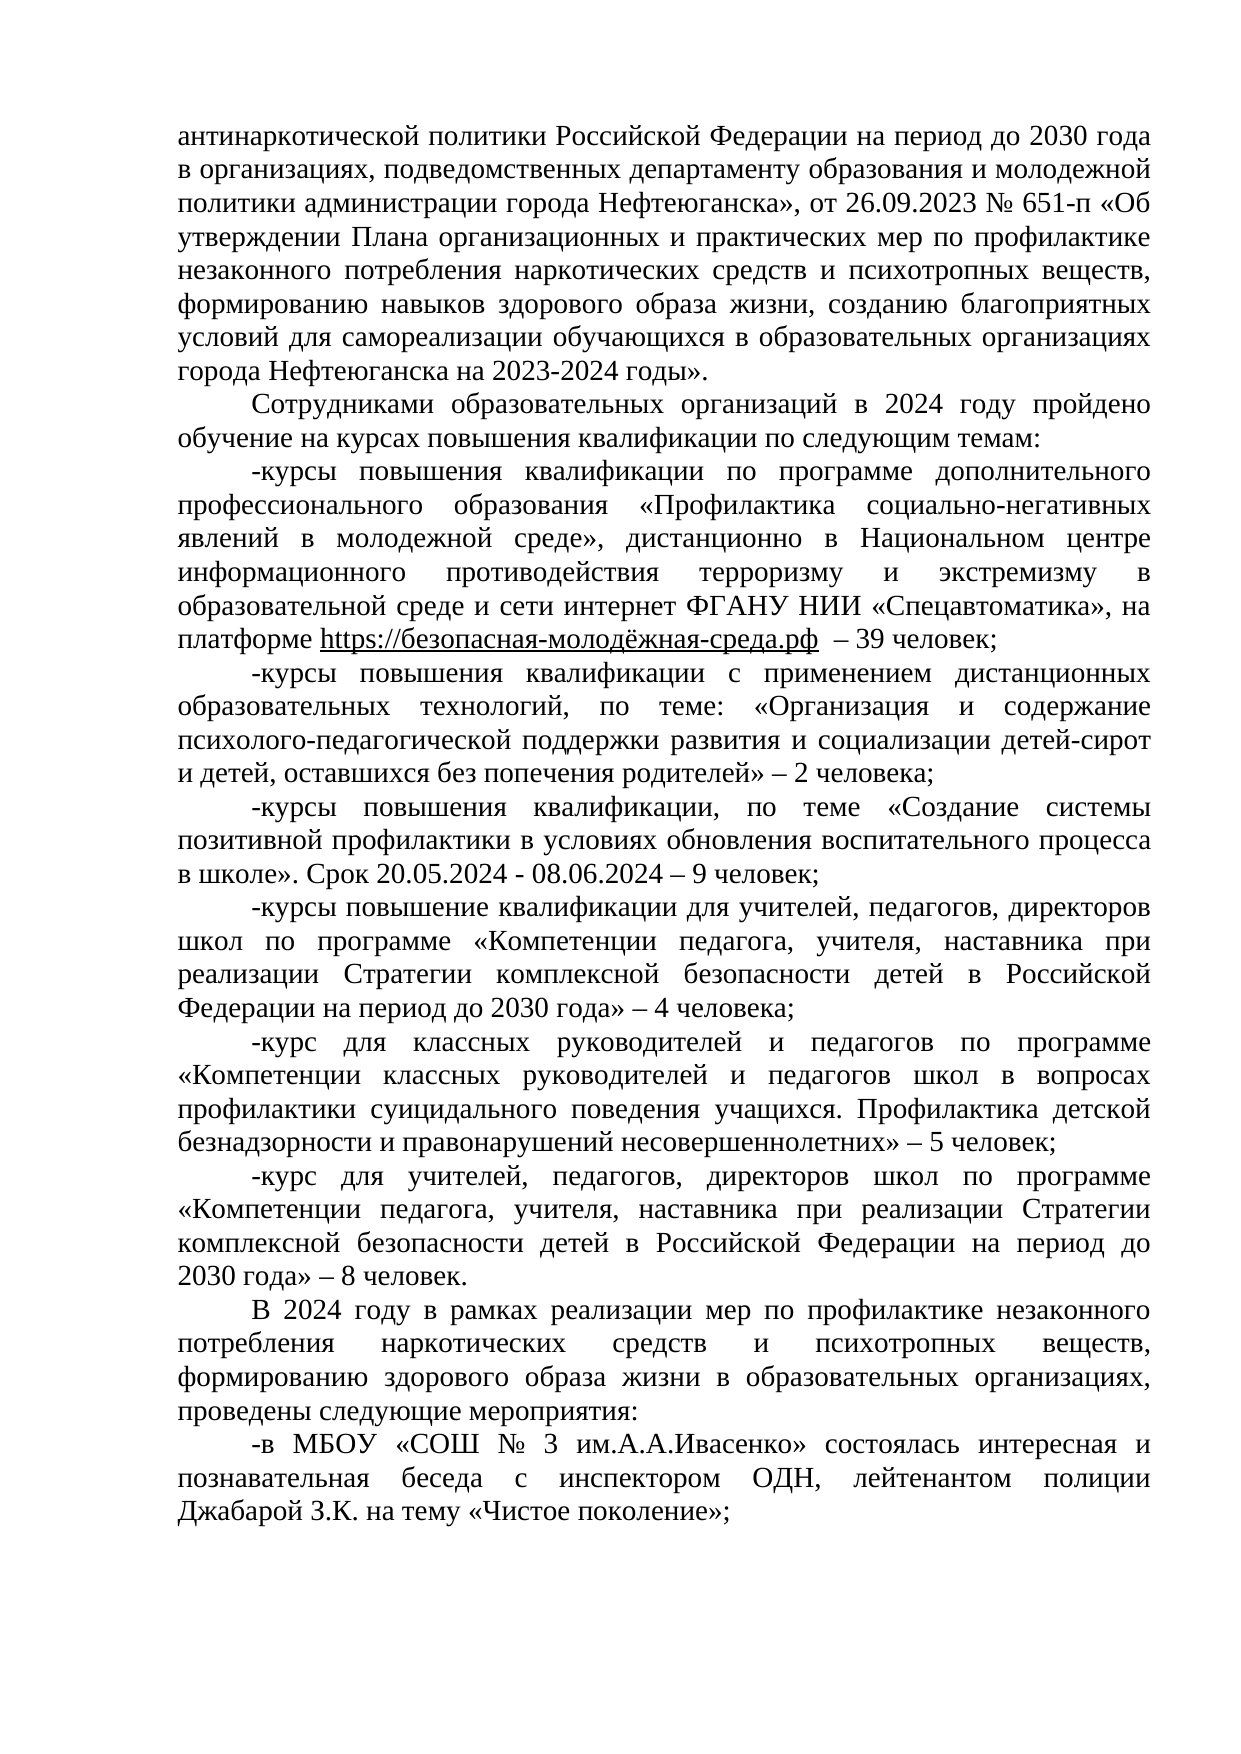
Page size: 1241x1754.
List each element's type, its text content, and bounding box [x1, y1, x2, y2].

text -курсы повышения квалификации по программе дополнительного профессионального образования «Профилактика социально-негативных явлений в молодежной среде», дистанционно в Национальном центре информационного противодействия терроризму и экстремизму в образовательной среде и сети интернет ФГАНУ НИИ «Спецавтоматика», на платформе https://безопасная-молодёжная-среда.рф – 39 человек; [177, 453, 1152, 655]
text -курсы повышения квалификации с применением дистанционных образовательных технологий, по теме: «Организация и содержание психолого-педагогической поддержки развития и социализации детей-сирот и детей, оставшихся без попечения родителей» – 2 человека; [177, 655, 1152, 789]
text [177, 118, 1152, 386]
text -курсы повышения квалификации, по теме «Создание системы позитивной профилактики в условиях обновления воспитательного процесса в школе». Срок 20.05.2024 - 08.06.2024 – 9 человек; [177, 789, 1152, 889]
text -курсы повышение квалификации для учителей, педагогов, директоров школ по программе «Компетенции педагога, учителя, наставника при реализации Стратегии комплексной безопасности детей в Российской Федерации на период до 2030 года» – 4 человека; [177, 889, 1152, 1024]
text В 2024 году в рамках реализации мер по профилактике незаконного потребления наркотических средств и психотропных веществ, формированию здорового образа жизни в образовательных организациях, проведены следующие мероприятия: [177, 1292, 1152, 1426]
text -курс для учителей, педагогов, директоров школ по программе «Компетенции педагога, учителя, наставника при реализации Стратегии комплексной безопасности детей в Российской Федерации на период до 2030 года» – 8 человек. [177, 1158, 1152, 1292]
text -в МБОУ «СОШ № 3 им.А.А.Ивасенко» состоялась интересная и познавательная беседа с инспектором ОДН, лейтенантом полиции Джабарой З.К. на тему «Чистое поколение»; [177, 1426, 1152, 1591]
text -курс для классных руководителей и педагогов по программе «Компетенции классных руководителей и педагогов школ в вопросах профилактики суицидального поведения учащихся. Профилактика детской безнадзорности и правонарушений несовершеннолетних» – 5 человек; [177, 1024, 1152, 1158]
text Сотрудниками образовательных организаций в 2024 году пройдено обучение на курсах повышения квалификации по следующим темам: [177, 386, 1152, 453]
